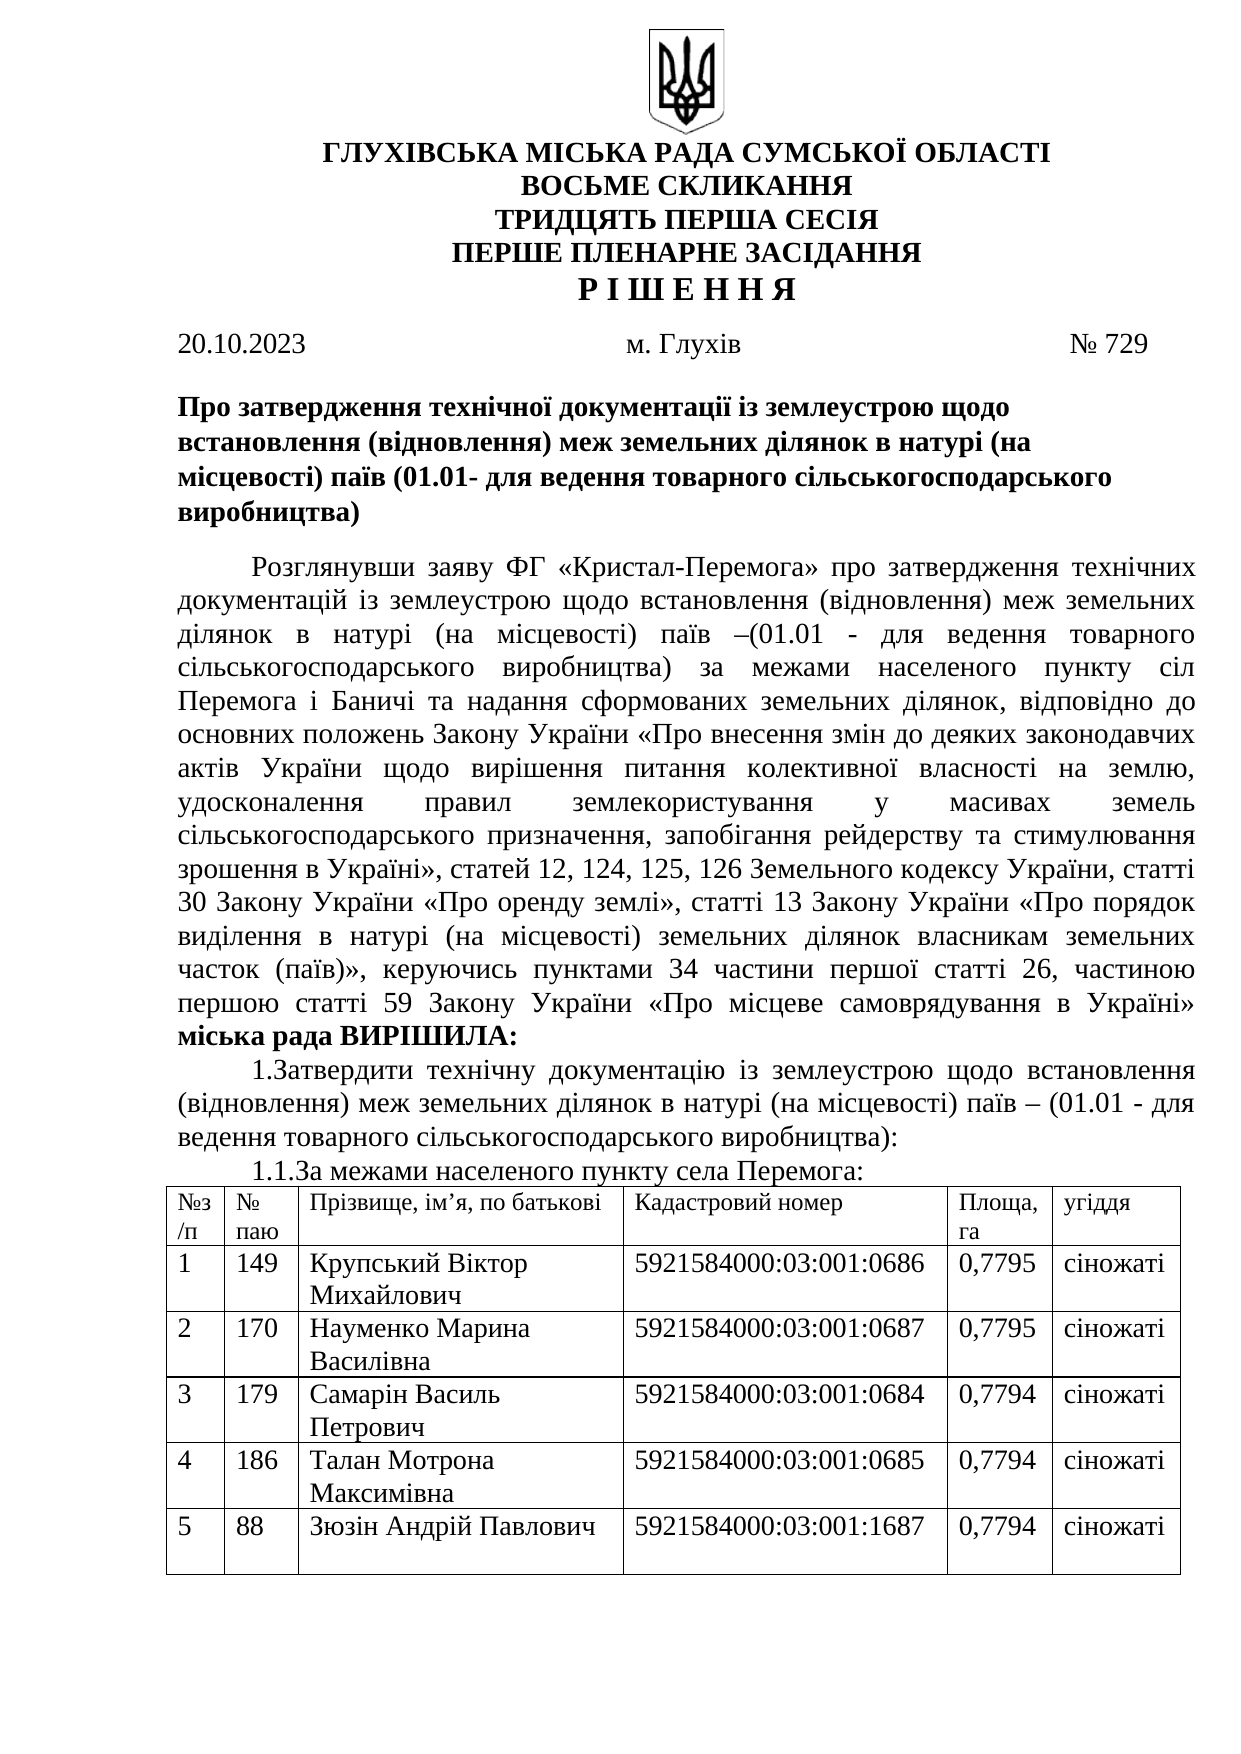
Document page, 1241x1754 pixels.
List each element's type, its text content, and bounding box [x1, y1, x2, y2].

text ПЕРШЕ ПЛЕНАРНЕ ЗАСІДАННЯ [177, 236, 1196, 269]
table_header Площа, га [948, 1187, 1052, 1245]
table_header Про затвердження технічної документації із землеустрою щодо встановлення (відновлення) меж земельних ділянок в натурі (на місцевості) паїв (01.01- для ведення товарного сільськогосподарського виробництва) [166, 389, 1140, 530]
table_cell 88 [225, 1509, 298, 1574]
table_cell 1 [167, 1246, 224, 1311]
text ВОСЬМЕ СКЛИКАННЯ [177, 168, 1196, 202]
table_cell Талан Мотрона Максимівна [299, 1443, 623, 1508]
table_cell Науменко Марина Василівна [299, 1312, 623, 1376]
table_cell 5921584000:03:001:0684 [624, 1378, 947, 1442]
table_cell Крупський Віктор Михайлович [299, 1246, 623, 1311]
table_cell 0,7794 [948, 1443, 1052, 1508]
table_cell 5921584000:03:001:0687 [624, 1312, 947, 1376]
text 1.1.За межами населеного пункту села Перемога: [177, 1153, 1196, 1186]
text 1.Затвердити технічну документацію із землеустрою щодо встановлення (відновлення) меж земельних ділянок в натурі (на місцевості) паїв – (01.01 - для ведення товарного сільськогосподарського виробництва): [177, 1052, 1196, 1153]
table_cell сіножаті [1053, 1246, 1180, 1311]
table_cell 179 [225, 1378, 298, 1442]
text Розглянувши заяву ФГ «Кристал-Перемога» про затвердження технічних документацій із землеустрою щодо встановлення (відновлення) меж земельних ділянок в натурі (на місцевості) паїв –(01.01 - для ведення товарного сільськогосподарського виробництва) за межами населеного пункту сіл Перемога і Баничі та надання сформованих земельних ділянок, відповідно до основних положень Закону України «Про внесення змін до деяких законодавчих актів України щодо вирішення питання колективної власності на землю, удосконалення правил землекористування у масивах земель сільськогосподарського призначення, запобігання рейдерству та стимулювання зрошення в Україні», статей 12, 124, 125, 126 Земельного кодексу України, статті 30 Закону України «Про оренду землі», статті 13 Закону України «Про порядок виділення в натурі (на місцевості) земельних ділянок власникам земельних часток (паїв)», керуючись пунктами 34 частини першої статті 26, частиною першою статті 59 Закону України «Про місцеве самоврядування в Україні» міська рада ВИРІШИЛА: [177, 549, 1196, 1052]
picture [649, 29, 725, 135]
table_cell сіножаті [1053, 1443, 1180, 1508]
table_cell Самарін Василь Петрович [299, 1378, 623, 1442]
table_cell Зюзін Андрій Павлович [299, 1509, 623, 1574]
table_header угіддя [1053, 1187, 1180, 1245]
table_cell 186 [225, 1443, 298, 1508]
table_cell 0,7794 [948, 1378, 1052, 1442]
text ТРИДЦЯТЬ ПЕРША СЕСІЯ [177, 202, 1196, 236]
table_cell 0,7795 [948, 1312, 1052, 1376]
table_cell сіножаті [1053, 1378, 1180, 1442]
table_cell 5921584000:03:001:0685 [624, 1443, 947, 1508]
table_cell 4 [167, 1443, 224, 1508]
table_cell 0,7795 [948, 1246, 1052, 1311]
table_header № паю [225, 1187, 298, 1245]
table_cell 2 [167, 1312, 224, 1376]
table_header Кадастровий номер [624, 1187, 947, 1245]
table_cell 170 [225, 1312, 298, 1376]
text Р І Ш Е Н Н Я [177, 269, 1196, 307]
table_cell 3 [167, 1378, 224, 1442]
table_cell 5921584000:03:001:0686 [624, 1246, 947, 1311]
text 20.10.2023 м. Глухів № 729 [177, 327, 1196, 360]
table_cell 0,7794 [948, 1509, 1052, 1574]
table_cell сіножаті [1053, 1312, 1180, 1376]
table_cell 5 [167, 1509, 224, 1574]
table_cell 149 [225, 1246, 298, 1311]
text Глухівська міська рада Сумської області [177, 135, 1196, 168]
table_cell сіножаті [1053, 1509, 1180, 1574]
table_header №з/п [167, 1187, 224, 1245]
table_header Прізвище, ім’я, по батькові [299, 1187, 623, 1245]
table_cell 5921584000:03:001:1687 [624, 1509, 947, 1574]
